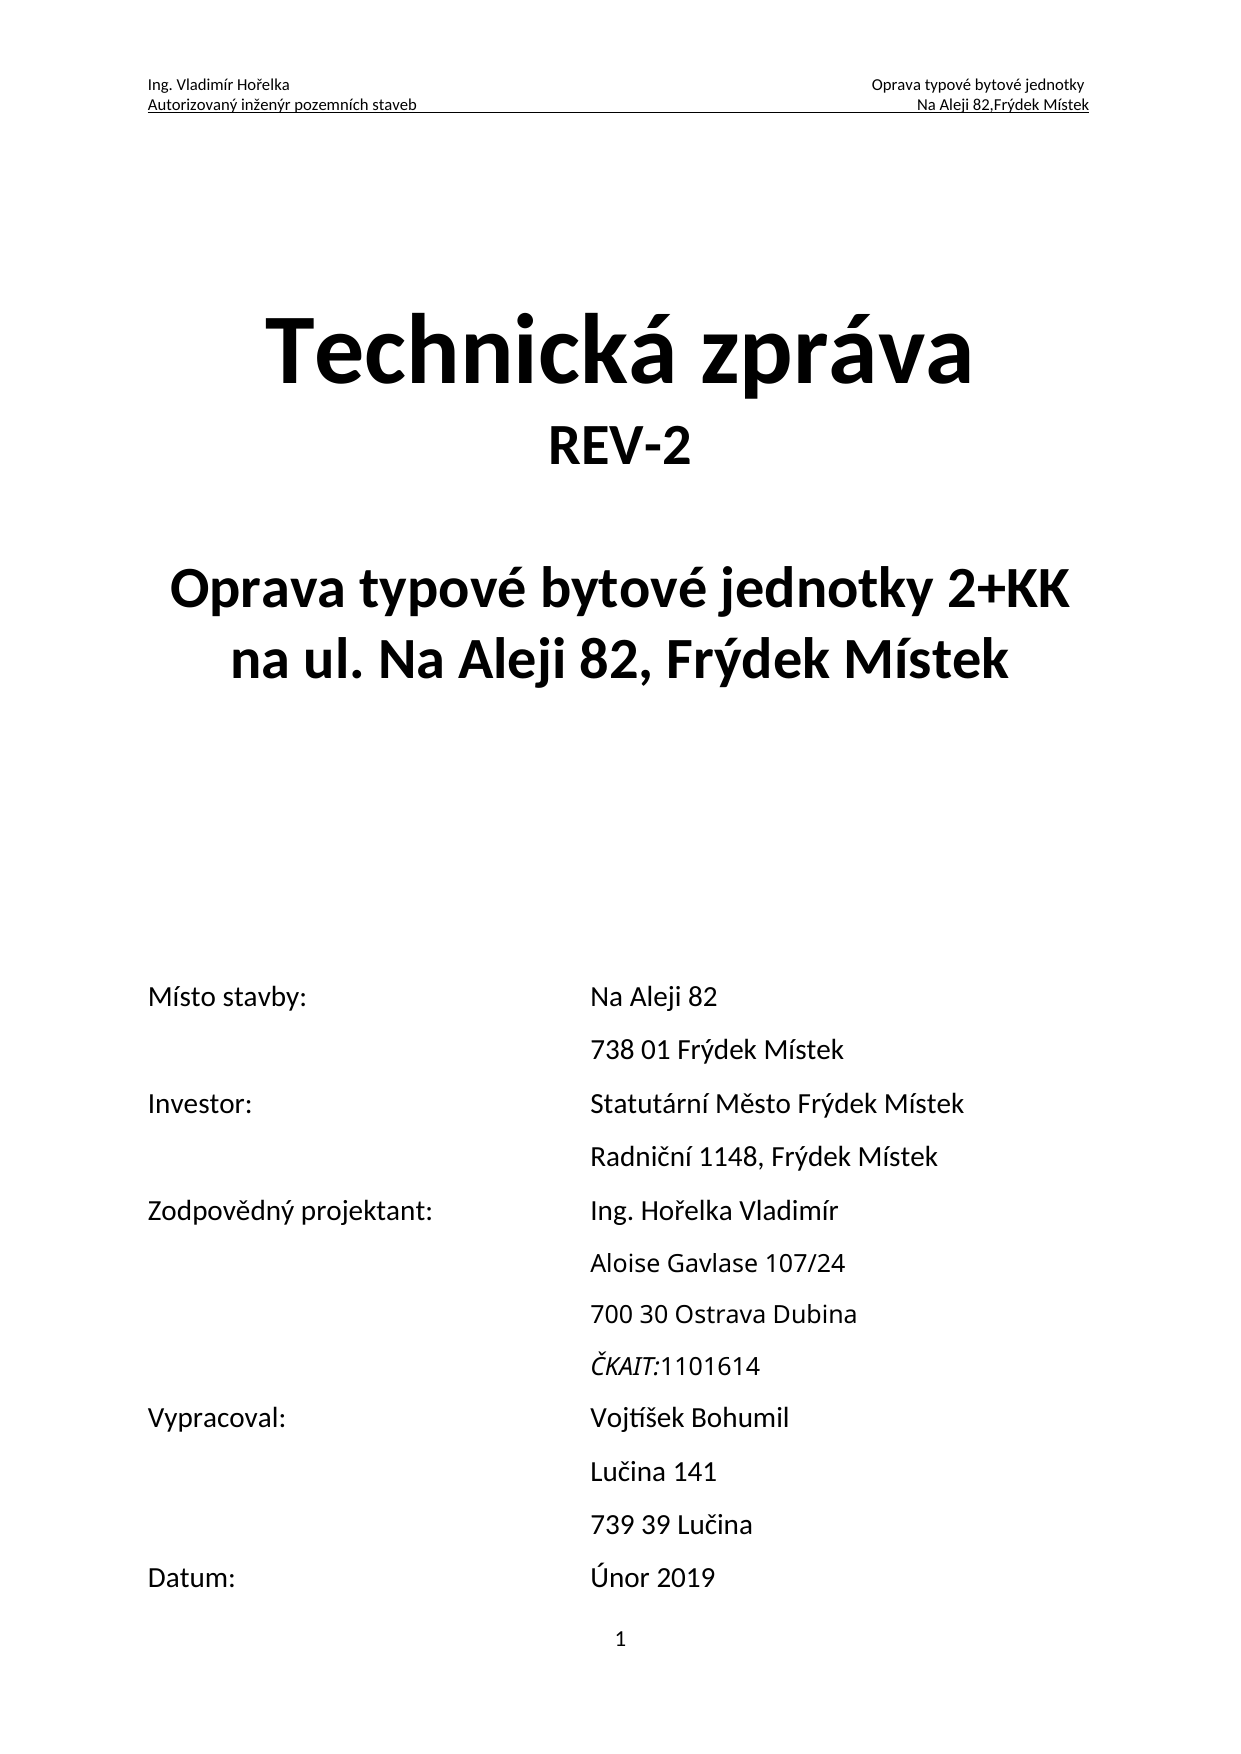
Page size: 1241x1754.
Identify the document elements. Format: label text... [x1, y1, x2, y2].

text Místo stavby: Na Aleji 82 [148, 978, 1092, 1014]
text Radniční 1148, Frýdek Místek [148, 1138, 1092, 1174]
text REV-2 [148, 408, 1092, 479]
text ČKAIT:1101614 [148, 1348, 1092, 1382]
text 739 39 Lučina [148, 1506, 1092, 1542]
text 738 01 Frýdek Místek [148, 1031, 1092, 1067]
text 700 30 Ostrava Dubina [148, 1297, 1092, 1331]
text Datum: Únor 2019 [148, 1559, 1092, 1595]
text na ul. Na Aleji 82, Frýdek Místek [148, 622, 1092, 693]
text Technická zpráva [148, 286, 1092, 408]
text Investor: Statutární Město Frýdek Místek [148, 1085, 1092, 1121]
text Lučina 141 [148, 1453, 1092, 1488]
text Zodpovědný projektant: Ing. Hořelka Vladimír [148, 1192, 1092, 1227]
text Vypracoval: Vojtíšek Bohumil [148, 1399, 1092, 1435]
text Aloise Gavlase 107/24 [148, 1245, 1092, 1279]
text Oprava typové bytové jednotky 2+KK [148, 551, 1092, 622]
